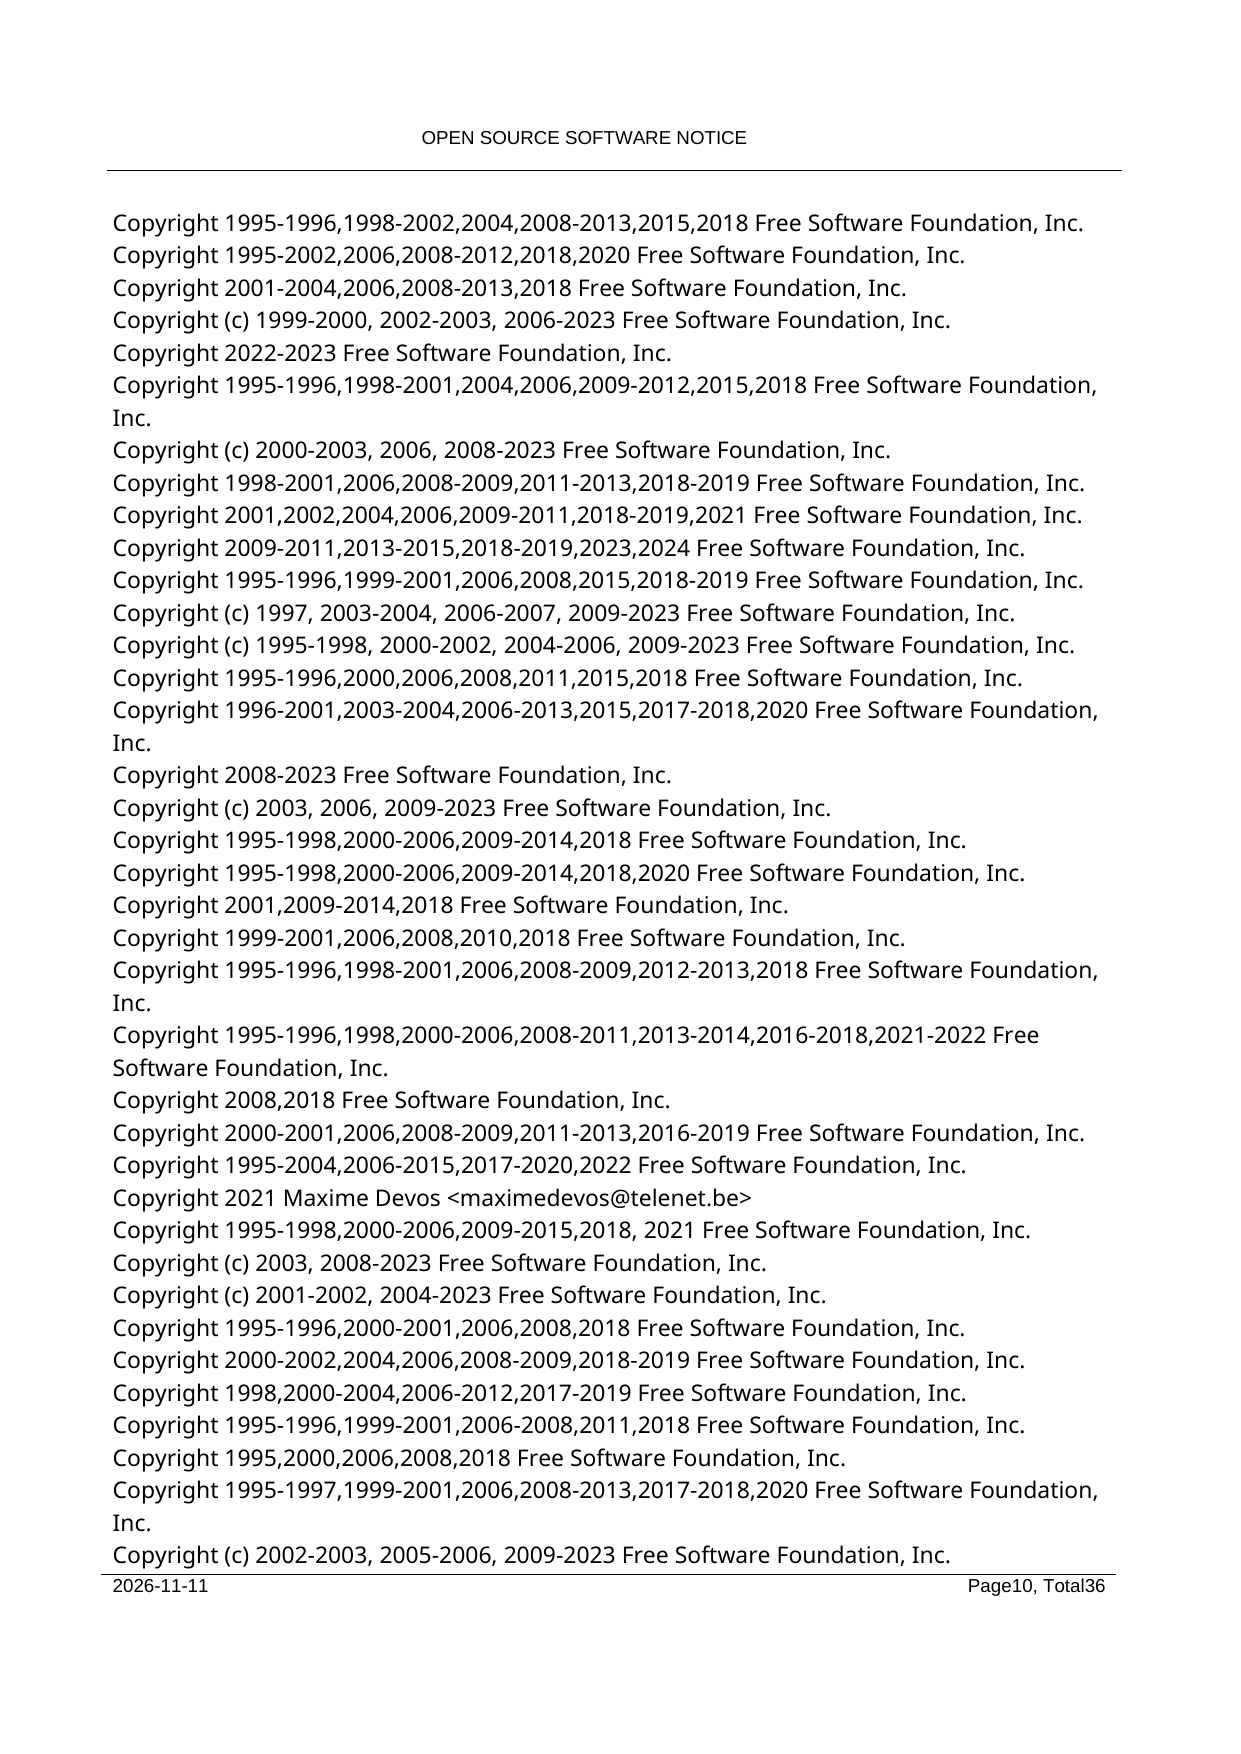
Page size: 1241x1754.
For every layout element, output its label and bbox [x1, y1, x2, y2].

text [112, 206, 1128, 1571]
